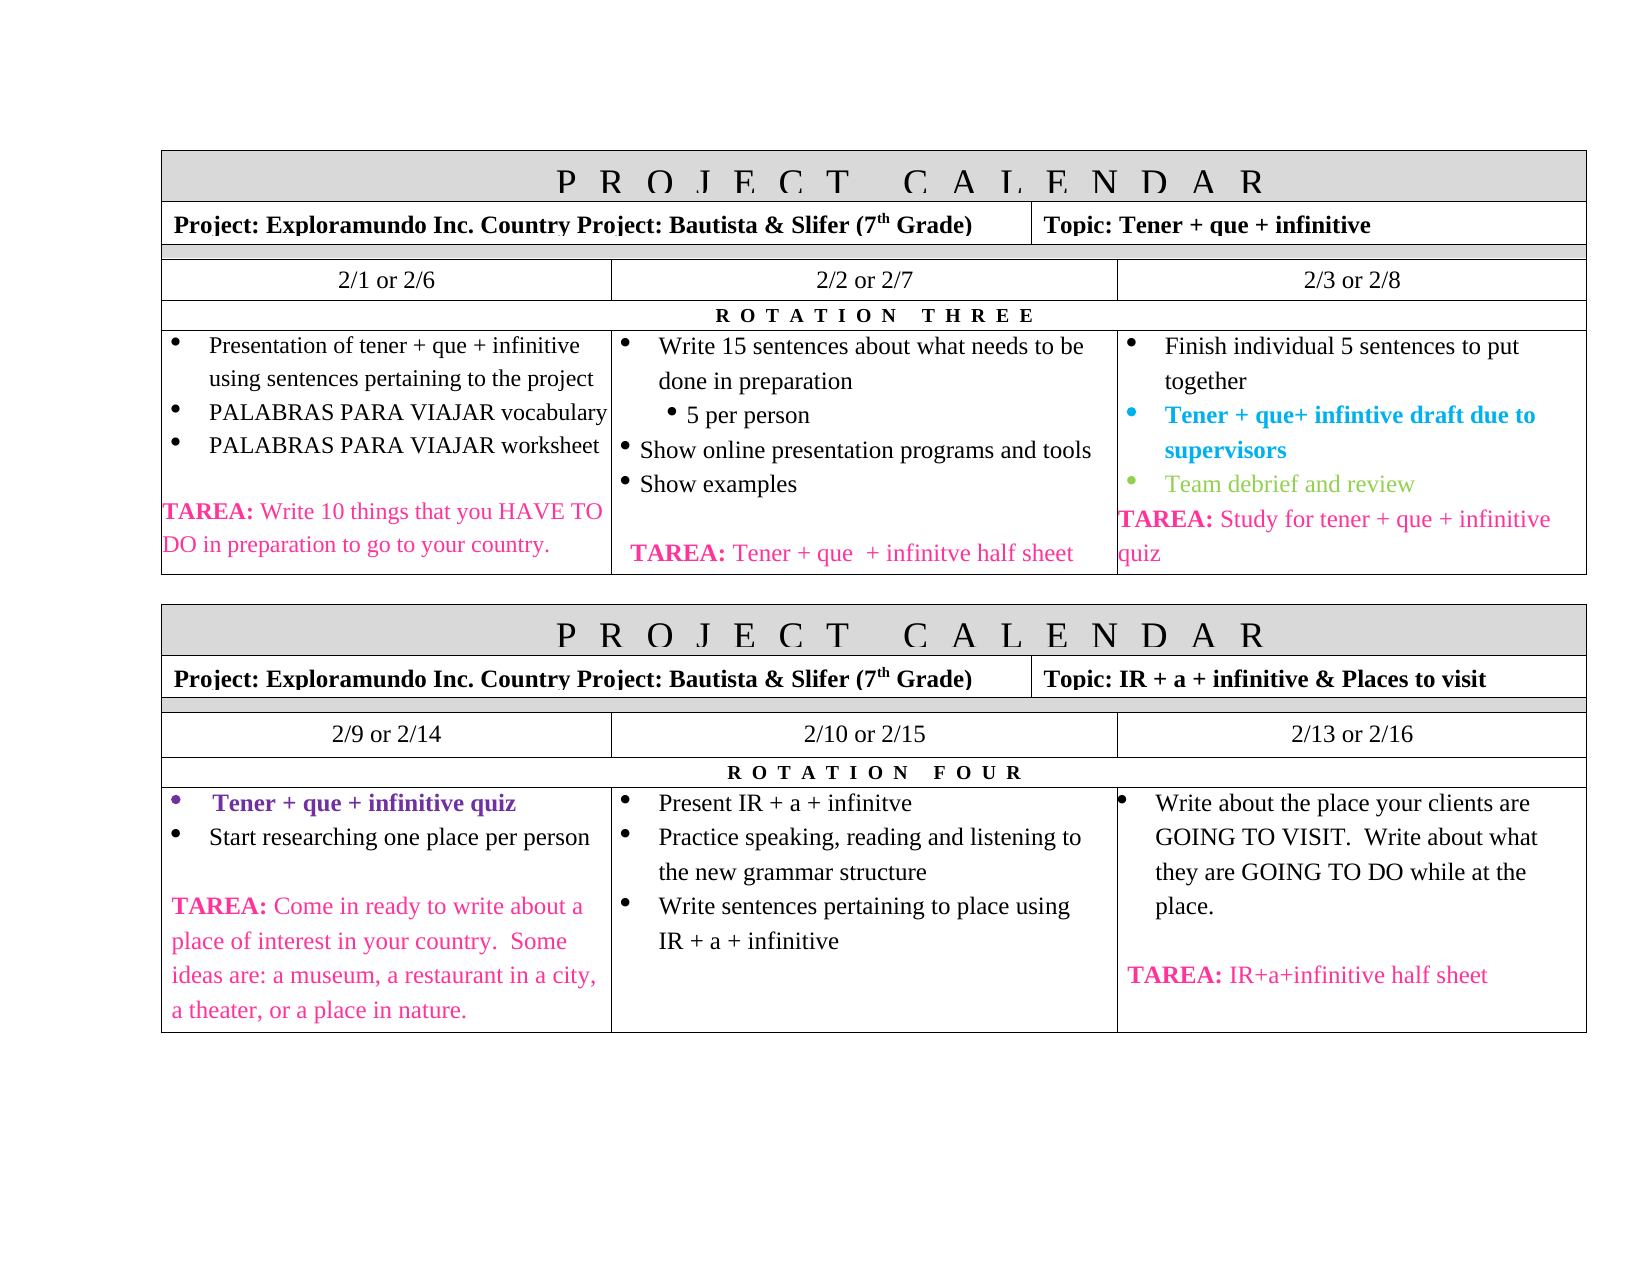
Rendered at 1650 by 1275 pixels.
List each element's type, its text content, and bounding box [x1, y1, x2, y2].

table_cell Presentation of tener + que + infinitive using sentences pertaining to the project PALABRAS PARA VIAJAR vocabulary PALABRAS PARA VIAJAR worksheet TAREA: Write 10 things that you HAVE TO DO in preparation to go to your country. [162, 331, 611, 574]
table_cell [162, 245, 1586, 258]
table_cell Write about the place your clients are GOING TO VISIT. Write about what they are GOING TO DO while at the place. TAREA: IR+a+infinitive half sheet [1118, 788, 1586, 1032]
table_cell 2/9 or 2/14 [162, 713, 611, 757]
table_cell Topic: IR + a + infinitive & Places to visit [1032, 656, 1586, 697]
table_cell Present IR + a + infinitve Practice speaking, reading and listening to the new grammar structure Write sentences pertaining to place using IR + a + infinitive [612, 788, 1117, 1032]
table_cell Topic: Tener + que + infinitive [1032, 202, 1586, 243]
table_cell ROTATION FOUR [162, 758, 1586, 787]
table_cell Finish individual 5 sentences to put together Tener + que+ infintive draft due to supervisors Team debrief and review TAREA: Study for tener + que + infinitive quiz [1118, 331, 1586, 574]
table_cell 2/10 or 2/15 [612, 713, 1117, 757]
table_cell 2/2 or 2/7 [612, 260, 1117, 300]
table_cell Tener + que + infinitive quiz Start researching one place per person TAREA: Come in ready to write about a place of interest in your country. Some ideas are: a museum, a restaurant in a city, a theater, or a place in nature. [162, 788, 611, 1032]
table_cell 2/13 or 2/16 [1118, 713, 1586, 757]
table_cell project: Exploramundo Inc. Country Project: Bautista & Slifer (7th Grade) [162, 656, 1031, 697]
table_cell [162, 698, 1586, 712]
table_header PROJECT CALENDAR [162, 605, 1586, 655]
table_header PROJECT CALENDAR [162, 151, 1586, 201]
table_cell 2/3 or 2/8 [1118, 260, 1586, 300]
table_cell Write 15 sentences about what needs to be done in preparation 5 per person Show online presentation programs and tools Show examples TAREA: Tener + que + infinitve half sheet [612, 331, 1117, 574]
table_cell ROTATION THREE [162, 301, 1586, 330]
table_cell 2/1 or 2/6 [162, 260, 611, 300]
table_cell project: Exploramundo Inc. Country Project: Bautista & Slifer (7th Grade) [162, 202, 1031, 243]
